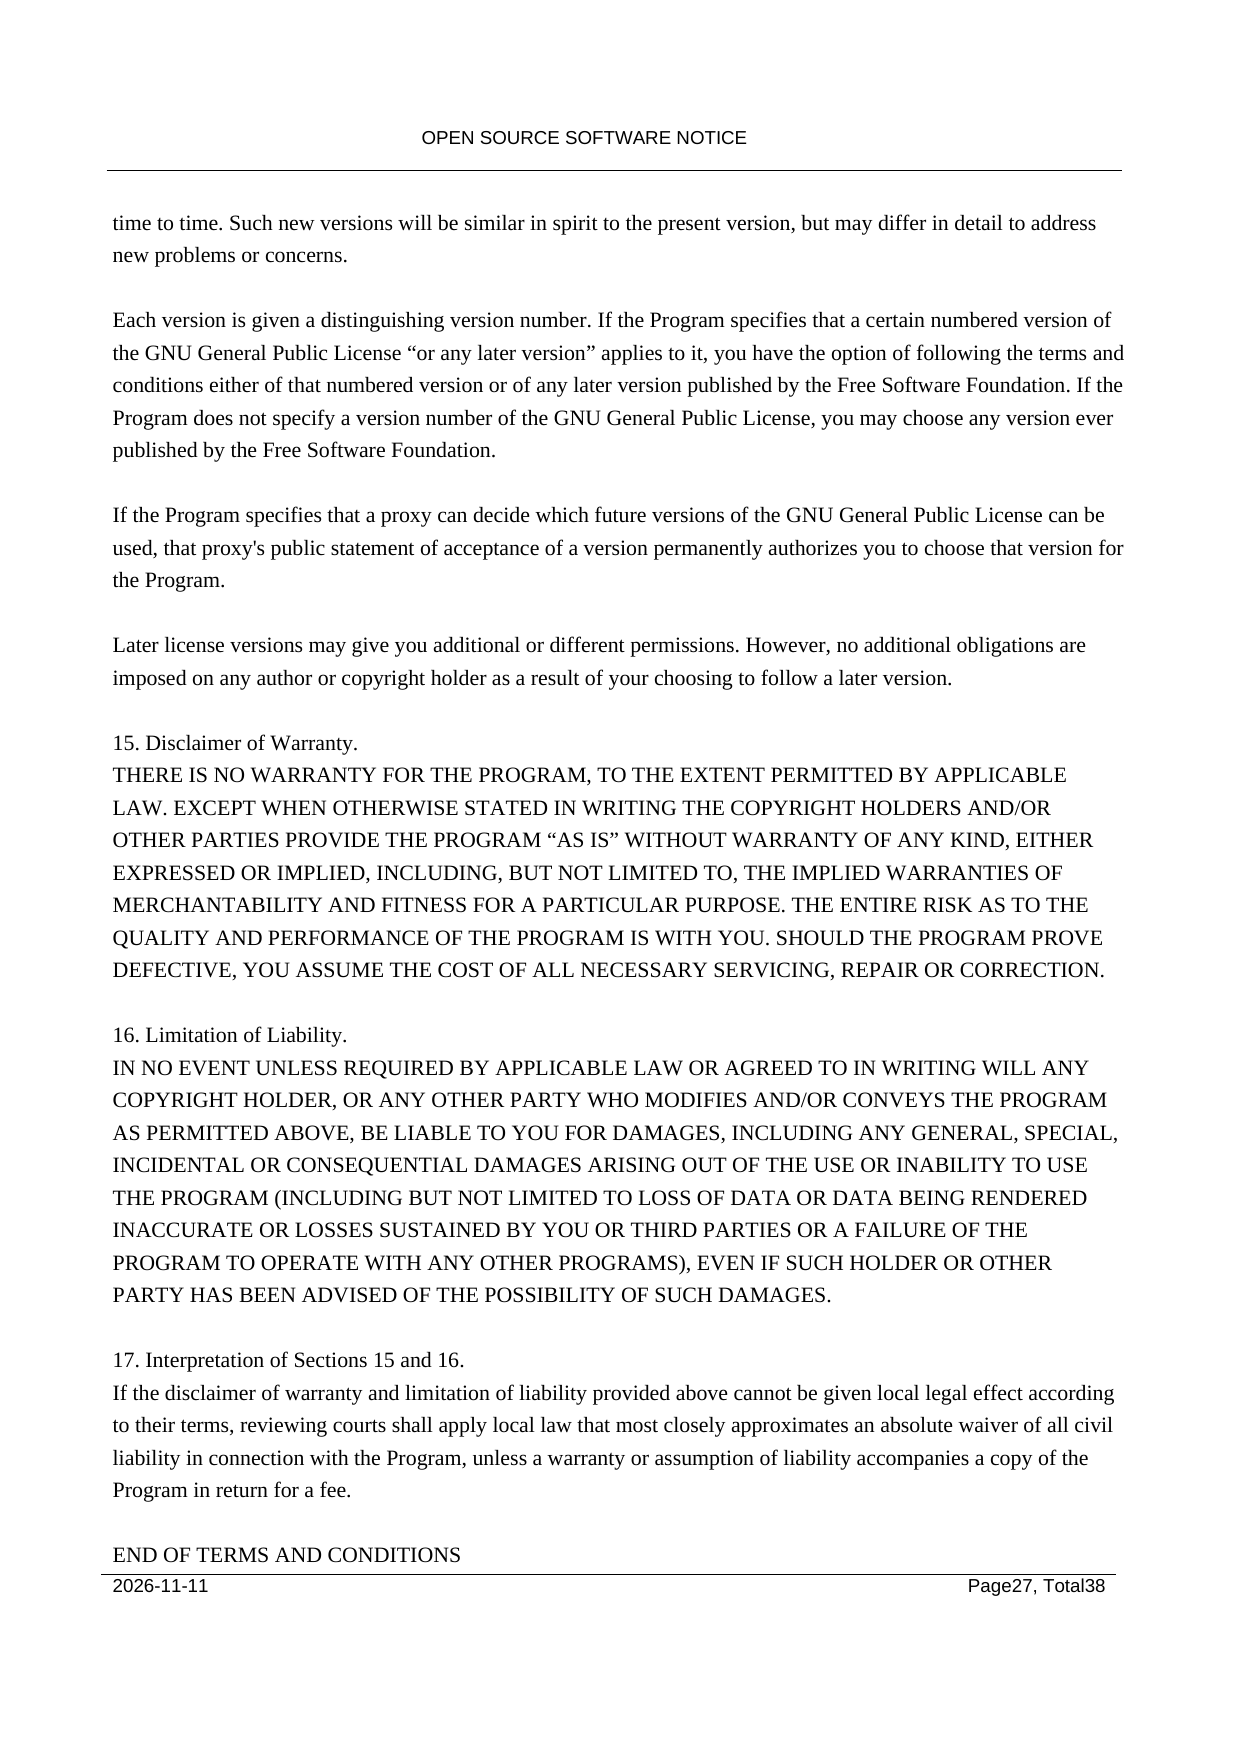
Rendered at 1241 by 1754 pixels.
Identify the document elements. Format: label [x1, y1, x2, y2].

text [112, 206, 1128, 1571]
